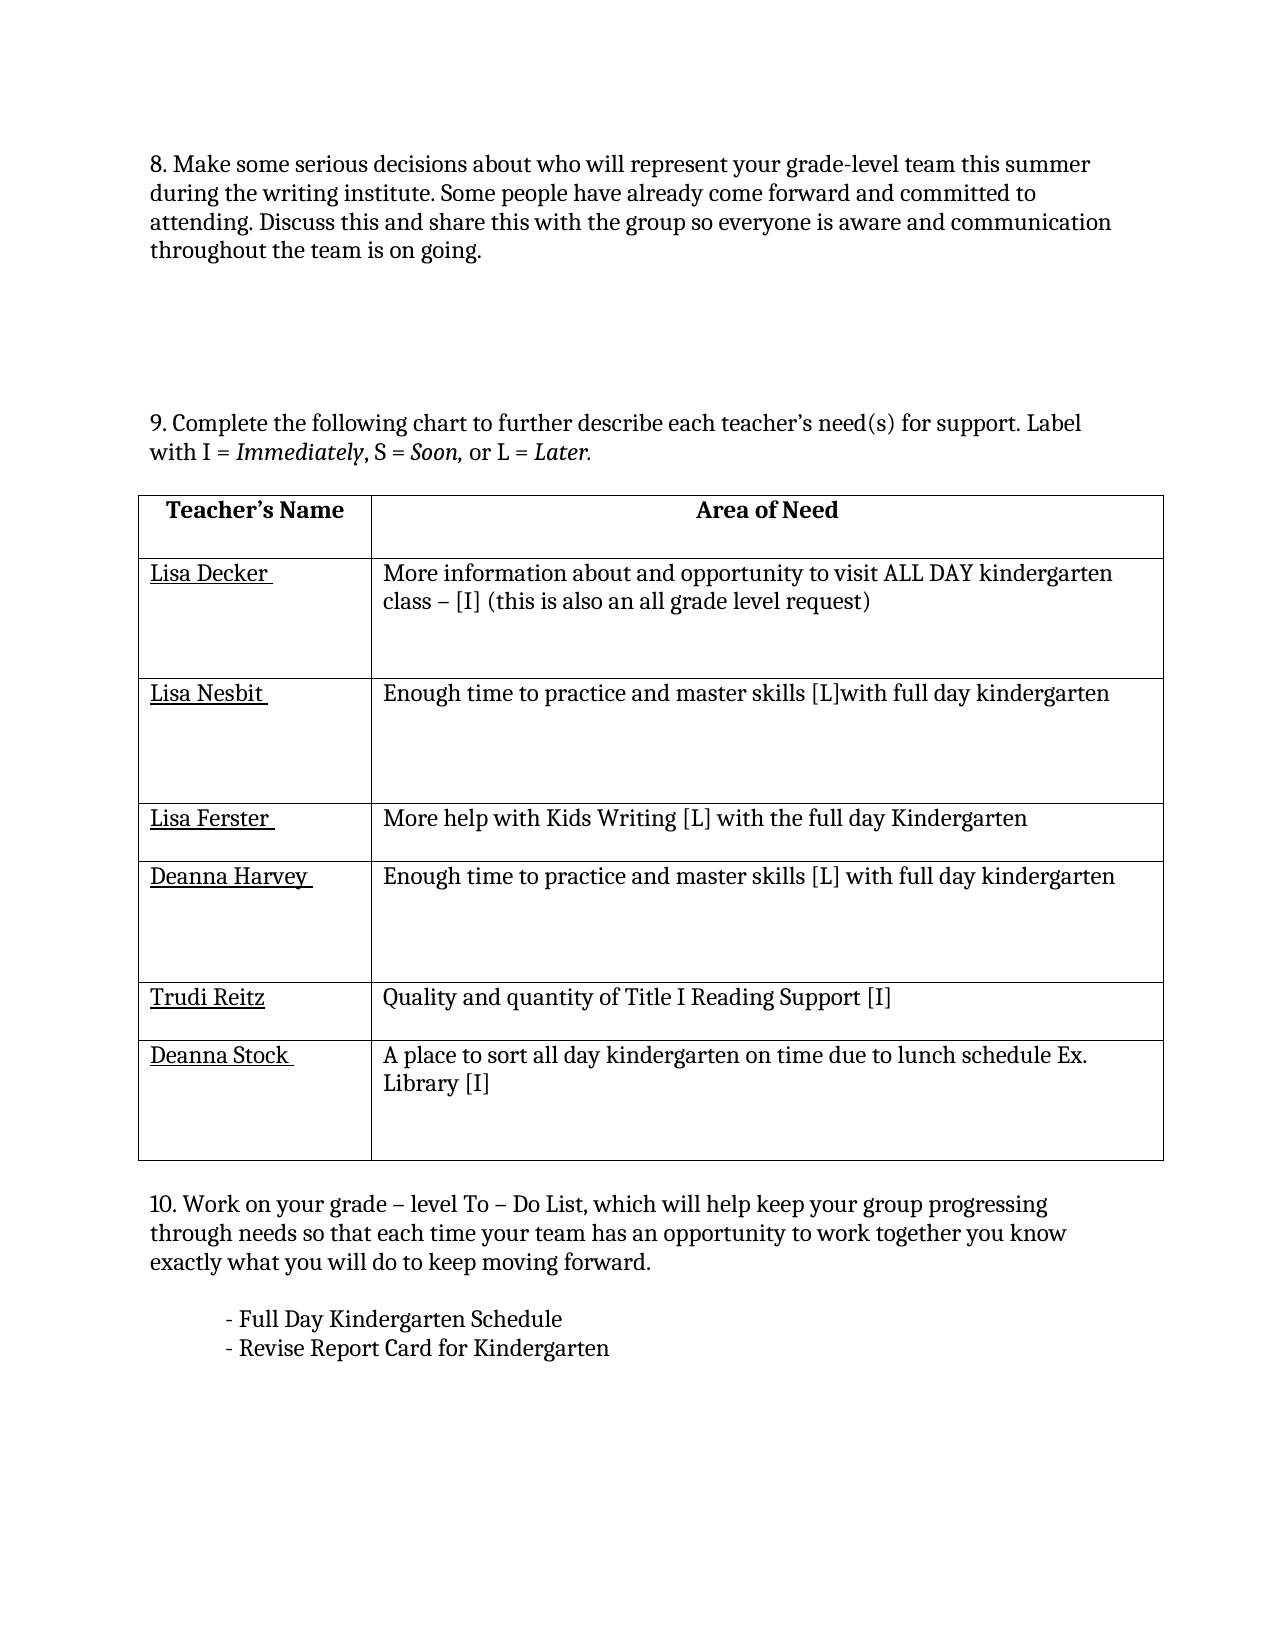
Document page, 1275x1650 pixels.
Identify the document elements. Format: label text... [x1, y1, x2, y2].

text 10. Work on your grade – level To – Do List, which will help keep your group progressing through needs so that each time your team has an opportunity to work together you know exactly what you will do to keep moving forward. [150, 1190, 1125, 1276]
table_cell Lisa Decker [139, 559, 371, 678]
table_cell Quality and quantity of Title I Reading Support [I] [372, 983, 1163, 1039]
text 9. Complete the following chart to further describe each teacher’s need(s) for support. Label with I = Immediately, S = Soon, or L = Later. [150, 409, 1125, 466]
table_cell Deanna Harvey [139, 862, 371, 982]
text 8. Make some serious decisions about who will represent your grade-level team this summer during the writing institute. Some people have already come forward and committed to attending. Discuss this and share this with the group so everyone is aware and communication throughout the team is on going. [150, 150, 1125, 265]
table_header Area of Need [372, 496, 1163, 557]
table_cell Lisa Nesbit [139, 679, 371, 803]
table_cell Deanna Stock [139, 1041, 371, 1160]
table_cell Trudi Reitz [139, 983, 371, 1039]
table_cell More information about and opportunity to visit ALL DAY kindergarten class – [I] (this is also an all grade level request) [372, 559, 1163, 678]
text - Full Day Kindergarten Schedule [150, 1305, 1125, 1334]
text - Revise Report Card for Kindergarten [150, 1334, 1125, 1362]
table_cell Lisa Ferster [139, 804, 371, 861]
table_cell More help with Kids Writing [L] with the full day Kindergarten [372, 804, 1163, 861]
table_header Teacher’s Name [139, 496, 371, 557]
table_cell Enough time to practice and master skills [L] with full day kindergarten [372, 862, 1163, 982]
table_cell A place to sort all day kindergarten on time due to lunch schedule Ex. Library [I] [372, 1041, 1163, 1160]
table_cell Enough time to practice and master skills [L]with full day kindergarten [372, 679, 1163, 803]
